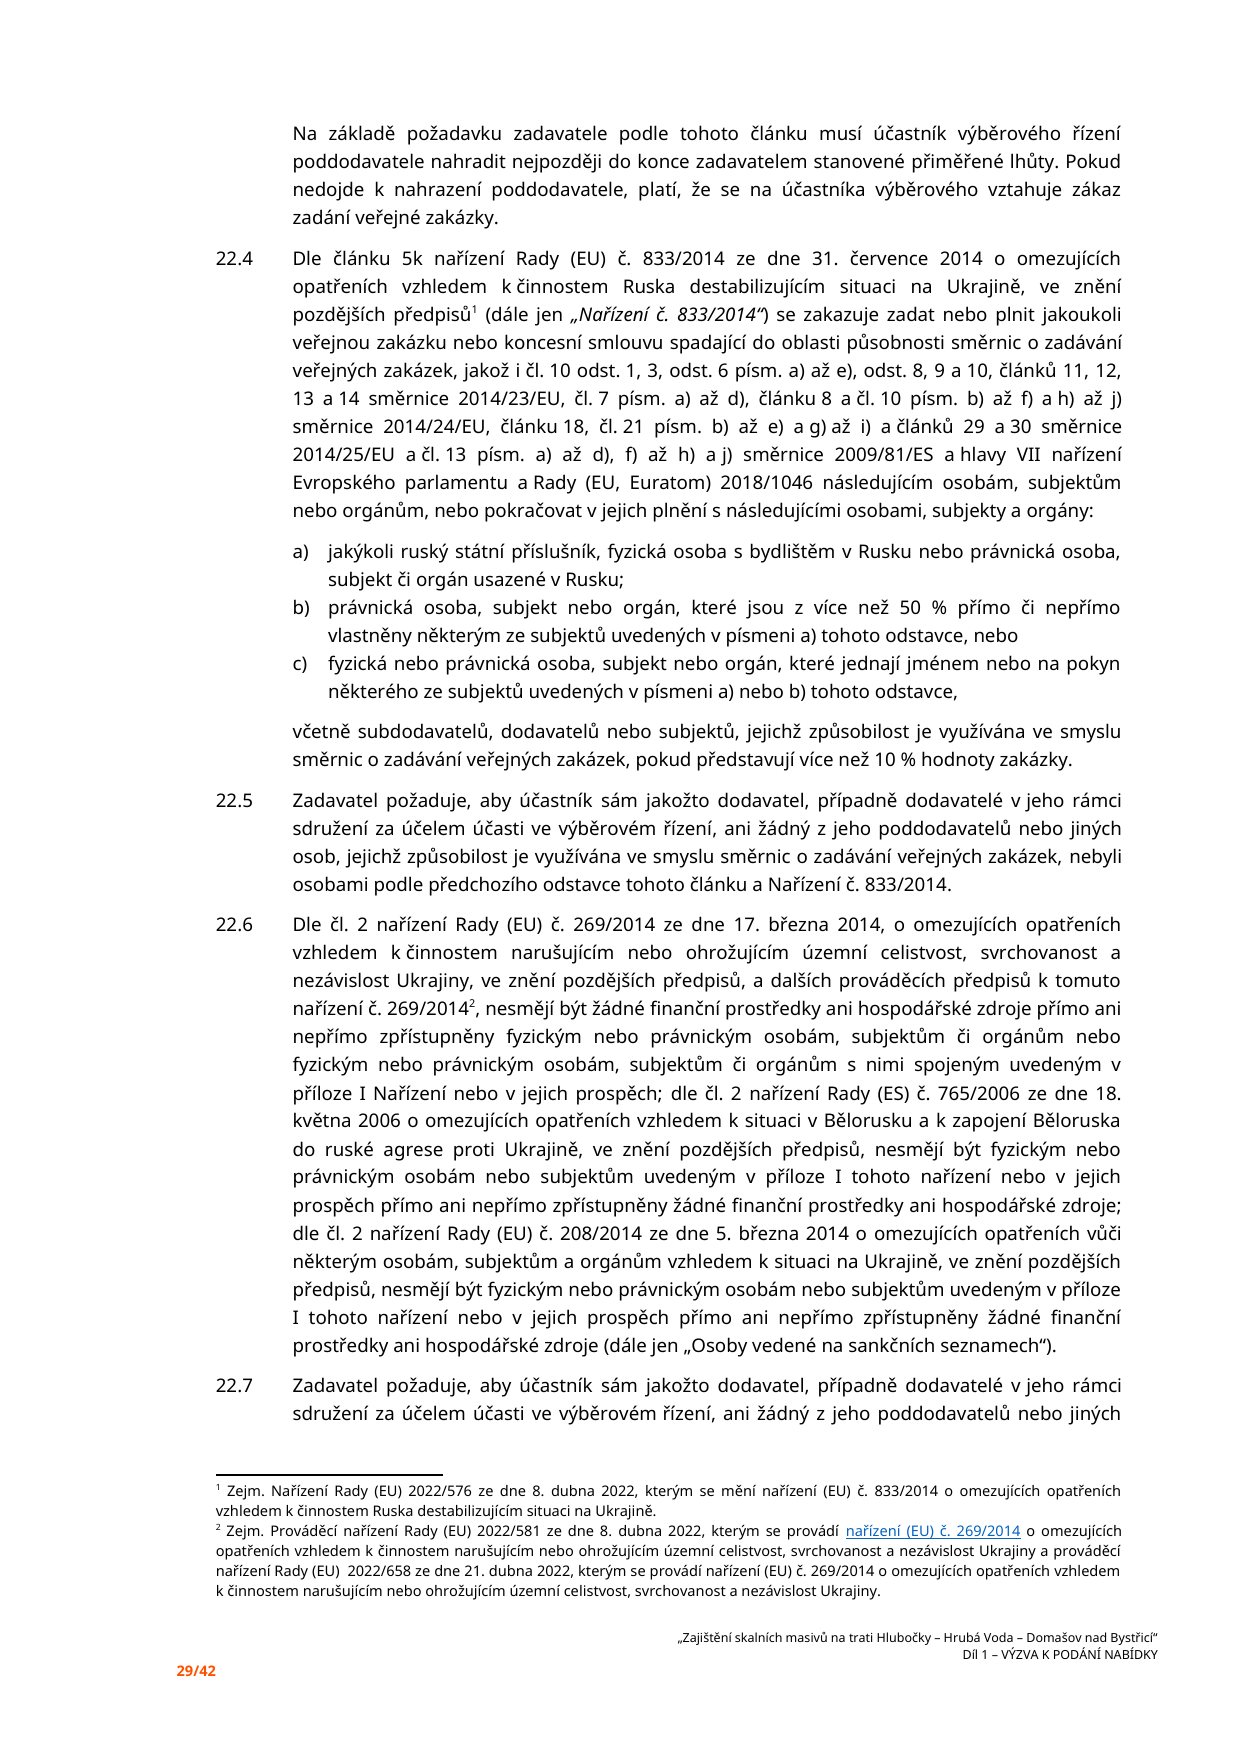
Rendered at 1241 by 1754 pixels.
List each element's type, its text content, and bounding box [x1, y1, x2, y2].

list jakýkoli ruský státní příslušník, fyzická osoba s bydlištěm v Rusku nebo právnická osoba, subjekt či orgán usazené v Rusku; [292, 538, 1122, 591]
list právnická osoba, subjekt nebo orgán, které jsou z více než 50 % přímo či nepřímo vlastněny některým ze subjektů uvedených v písmeni a) tohoto odstavce, nebo [292, 594, 1122, 647]
list Na základě požadavku zadavatele podle tohoto článku musí účastník výběrového řízení poddodavatele nahradit nejpozději do konce zadavatelem stanovené přiměřené lhůty. Pokud nedojde k nahrazení poddodavatele, platí, že se na účastníka výběrového vztahuje zákaz zadání veřejné zakázky. [292, 121, 1122, 230]
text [216, 1372, 1122, 1426]
text Zadavatel požaduje, aby účastník sám jakožto dodavatel, případně dodavatelé v jeho rámci sdružení za účelem účasti ve výběrovém řízení, ani žádný z jeho poddodavatelů nebo jiných osob, jejichž způsobilost je využívána ve smyslu směrnic o zadávání veřejných zakázek, nebyli osobami podle předchozího odstavce tohoto článku a Nařízení č. 833/2014. [216, 787, 1122, 897]
text Dle čl. 2 nařízení Rady (EU) č. 269/2014 ze dne 17. března 2014, o omezujících opatřeních vzhledem k činnostem narušujícím nebo ohrožujícím územní celistvost, svrchovanost a nezávislost Ukrajiny, ve znění pozdějších předpisů, a dalších prováděcích předpisů k tomuto nařízení č. 269/2014, nesmějí být žádné finanční prostředky ani hospodářské zdroje přímo ani nepřímo zpřístupněny fyzickým nebo právnickým osobám, subjektům či orgánům nebo fyzickým nebo právnickým osobám, subjektům či orgánům s nimi spojeným uvedeným v příloze I Nařízení nebo v jejich prospěch; dle čl. 2 nařízení Rady (ES) č. 765/2006 ze dne 18. května 2006 o omezujících opatřeních vzhledem k situaci v Bělorusku a k zapojení Běloruska do ruské agrese proti Ukrajině, ve znění pozdějších předpisů, nesmějí být fyzickým nebo právnickým osobám nebo subjektům uvedeným v příloze I tohoto nařízení nebo v jejich prospěch přímo ani nepřímo zpřístupněny žádné finanční prostředky ani hospodářské zdroje; dle čl. 2 nařízení Rady (EU) č. 208/2014 ze dne 5. března 2014 o omezujících opatřeních vůči některým osobám, subjektům a orgánům vzhledem k situaci na Ukrajině, ve znění pozdějších předpisů, nesmějí být fyzickým nebo právnickým osobám nebo subjektům uvedeným v příloze I tohoto nařízení nebo v jejich prospěch přímo ani nepřímo zpřístupněny žádné finanční prostředky ani hospodářské zdroje (dále jen „Osoby vedené na sankčních seznamech“). [216, 912, 1122, 1357]
list fyzická nebo právnická osoba, subjekt nebo orgán, které jednají jménem nebo na pokyn některého ze subjektů uvedených v písmeni a) nebo b) tohoto odstavce, [292, 650, 1122, 703]
text Dle článku 5k nařízení Rady (EU) č. 833/2014 ze dne 31. července 2014 o omezujících opatřeních vzhledem k činnostem Ruska destabilizujícím situaci na Ukrajině, ve znění pozdějších předpisů (dále jen „Nařízení č. 833/2014“) se zakazuje zadat nebo plnit jakoukoli veřejnou zakázku nebo koncesní smlouvu spadající do oblasti působnosti směrnic o zadávání veřejných zakázek, jakož i čl. 10 odst. 1, 3, odst. 6 písm. a) až e), odst. 8, 9 a 10, článků 11, 12, 13 a 14 směrnice 2014/23/EU, čl. 7 písm. a) až d), článku 8 a čl. 10 písm. b) až f) a h) až j) směrnice 2014/24/EU, článku 18, čl. 21 písm. b) až e) a g) až i) a článků 29 a 30 směrnice 2014/25/EU a čl. 13 písm. a) až d), f) až h) a j) směrnice 2009/81/ES a hlavy VII nařízení Evropského parlamentu a Rady (EU, Euratom) 2018/1046 následujícím osobám, subjektům nebo orgánům, nebo pokračovat v jejich plnění s následujícími osobami, subjekty a orgány: [216, 245, 1122, 523]
list včetně subdodavatelů, dodavatelů nebo subjektů, jejichž způsobilost je využívána ve smyslu směrnic o zadávání veřejných zakázek, pokud představují více než 10 % hodnoty zakázky. [292, 718, 1122, 772]
